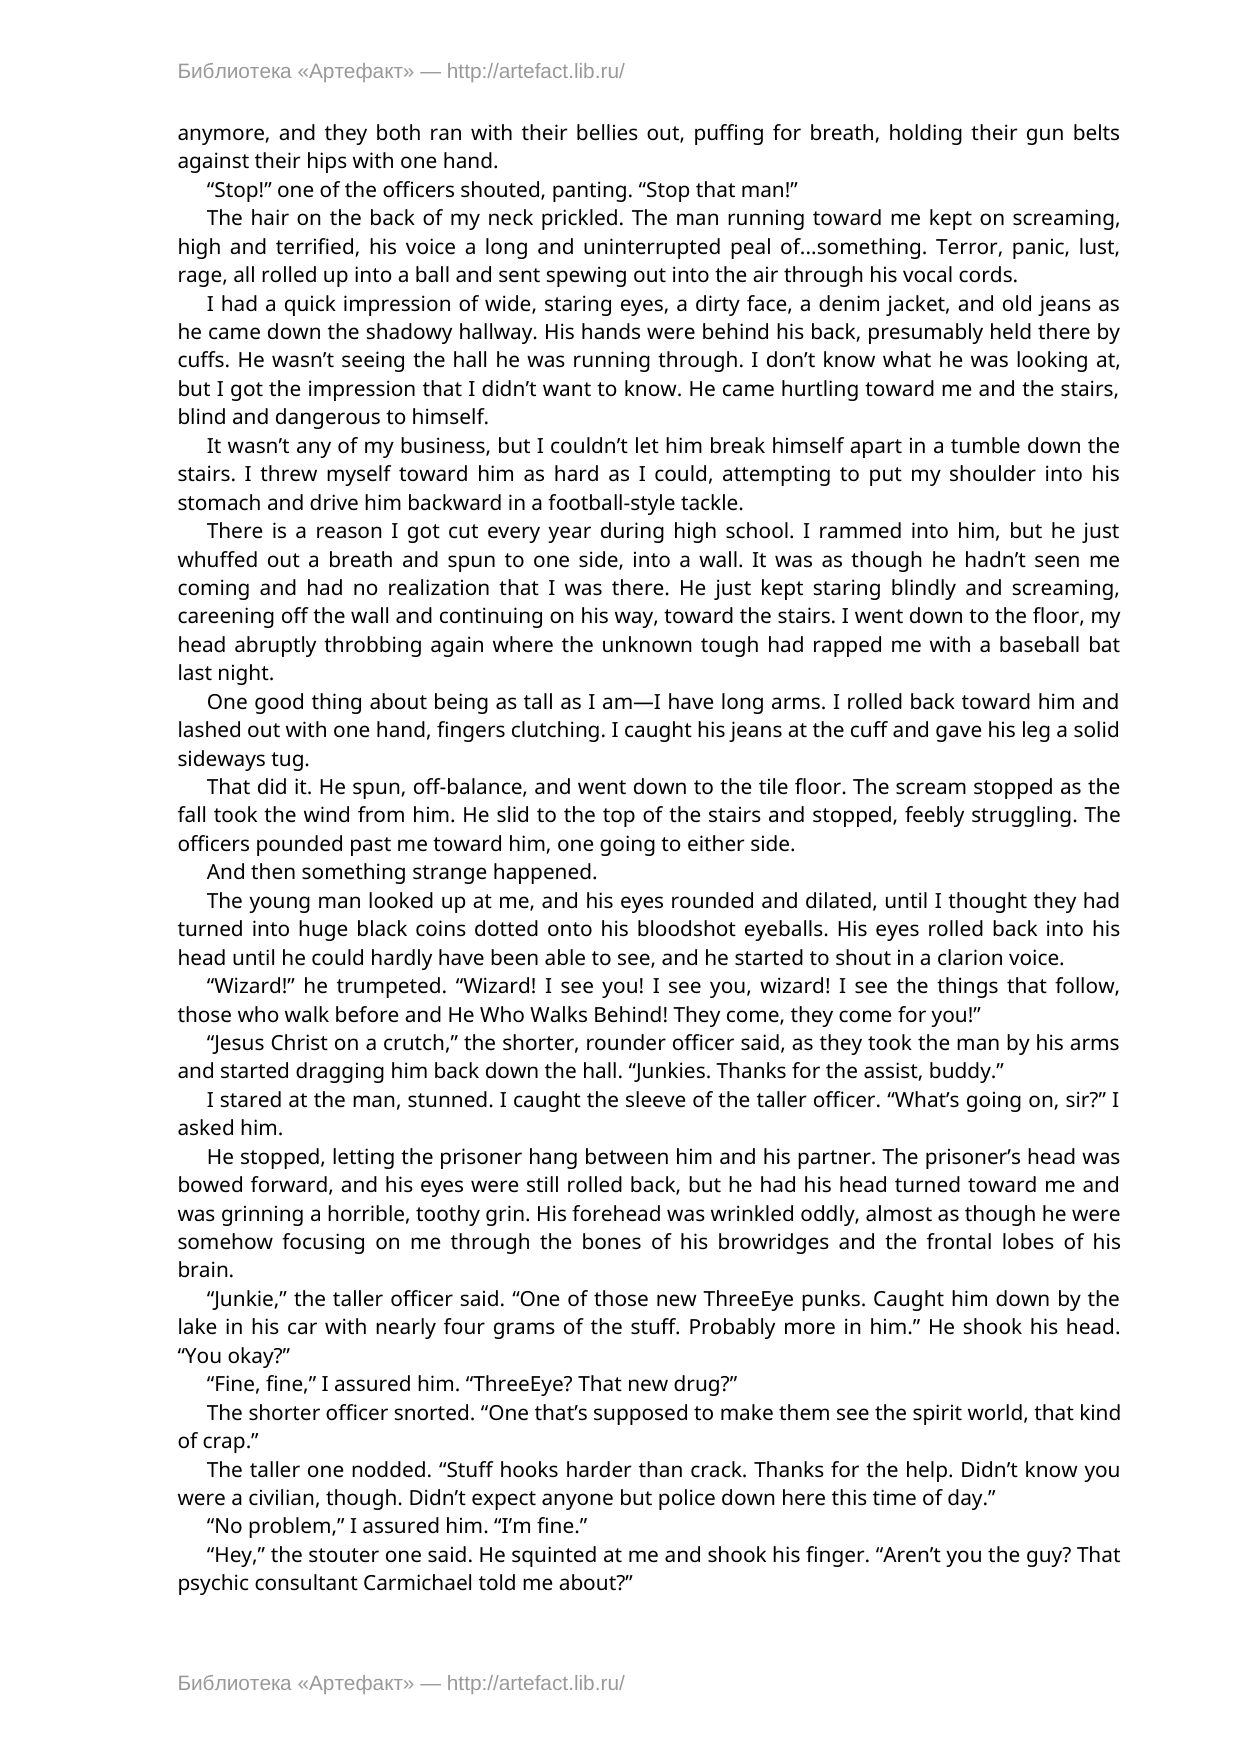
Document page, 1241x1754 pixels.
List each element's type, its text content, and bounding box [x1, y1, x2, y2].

text “Fine, fine,” I assured him. “ThreeEye? That new drug?” [177, 1369, 1122, 1398]
text The young man looked up at me, and his eyes rounded and dilated, until I thought they had turned into huge black coins dotted onto his bloodshot eyeballs. His eyes rolled back into his head until he could hardly have been able to see, and he started to shout in a clarion voice. [177, 886, 1122, 971]
text There is a reason I got cut every year during high school. I rammed into him, but he just whuffed out a breath and spun to one side, into a wall. It was as though he hadn’t seen me coming and had no realization that I was there. He just kept staring blindly and screaming, careening off the wall and continuing on his way, toward the stairs. I went down to the floor, my head abruptly throbbing again where the unknown tough had rapped me with a baseball bat last night. [177, 516, 1122, 687]
text “Junkie,” the taller officer said. “One of those new ThreeEye punks. Caught him down by the lake in his car with nearly four grams of the stuff. Probably more in him.” He shook his head. “You okay?” [177, 1284, 1122, 1369]
text The taller one nodded. “Stuff hooks harder than crack. Thanks for the help. Didn’t know you were a civilian, though. Didn’t expect anyone but police down here this time of day.” [177, 1455, 1122, 1512]
text “Stop!” one of the officers shouted, panting. “Stop that man!” [177, 175, 1122, 203]
text He stopped, letting the prisoner hang between him and his partner. The prisoner’s head was bowed forward, and his eyes were still rolled back, but he had his head turned toward me and was grinning a horrible, toothy grin. His forehead was wrinkled oddly, almost as though he were somehow focusing on me through the bones of his browridges and the frontal lobes of his brain. [177, 1142, 1122, 1284]
text I had a quick impression of wide, staring eyes, a dirty face, a denim jacket, and old jeans as he came down the shadowy hallway. His hands were behind his back, presumably held there by cuffs. He wasn’t seeing the hall he was running through. I don’t know what he was looking at, but I got the impression that I didn’t want to know. He came hurtling toward me and the stairs, blind and dangerous to himself. [177, 289, 1122, 431]
text “No problem,” I assured him. “I’m fine.” [177, 1512, 1122, 1540]
text It wasn’t any of my business, but I couldn’t let him break himself apart in a tumble down the stairs. I threw myself toward him as hard as I could, attempting to put my shoulder into his stomach and drive him backward in a football-style tackle. [177, 431, 1122, 516]
text The shorter officer snorted. “One that’s supposed to make them see the spirit world, that kind of crap.” [177, 1398, 1122, 1455]
text “Jesus Christ on a crutch,” the shorter, rounder officer said, as they took the man by his arms and started dragging him back down the hall. “Junkies. Thanks for the assist, buddy.” [177, 1028, 1122, 1085]
text And then something strange happened. [177, 857, 1122, 886]
text That did it. He spun, off-balance, and went down to the tile floor. The scream stopped as the fall took the wind from him. He slid to the top of the stairs and stopped, feebly struggling. The officers pounded past me toward him, one going to either side. [177, 772, 1122, 857]
text “Hey,” the stouter one said. He squinted at me and shook his finger. “Aren’t you the guy? That psychic consultant Carmichael told me about?” [177, 1540, 1122, 1597]
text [177, 118, 1122, 175]
text I stared at the man, stunned. I caught the sleeve of the taller officer. “What’s going on, sir?” I asked him. [177, 1085, 1122, 1142]
text The hair on the back of my neck prickled. The man running toward me kept on screaming, high and terrified, his voice a long and uninterrupted peal of...something. Terror, panic, lust, rage, all rolled up into a ball and sent spewing out into the air through his vocal cords. [177, 203, 1122, 289]
text “Wizard!” he trumpeted. “Wizard! I see you! I see you, wizard! I see the things that follow, those who walk before and He Who Walks Behind! They come, they come for you!” [177, 971, 1122, 1028]
text One good thing about being as tall as I am—I have long arms. I rolled back toward him and lashed out with one hand, fingers clutching. I caught his jeans at the cuff and gave his leg a solid sideways tug. [177, 687, 1122, 772]
